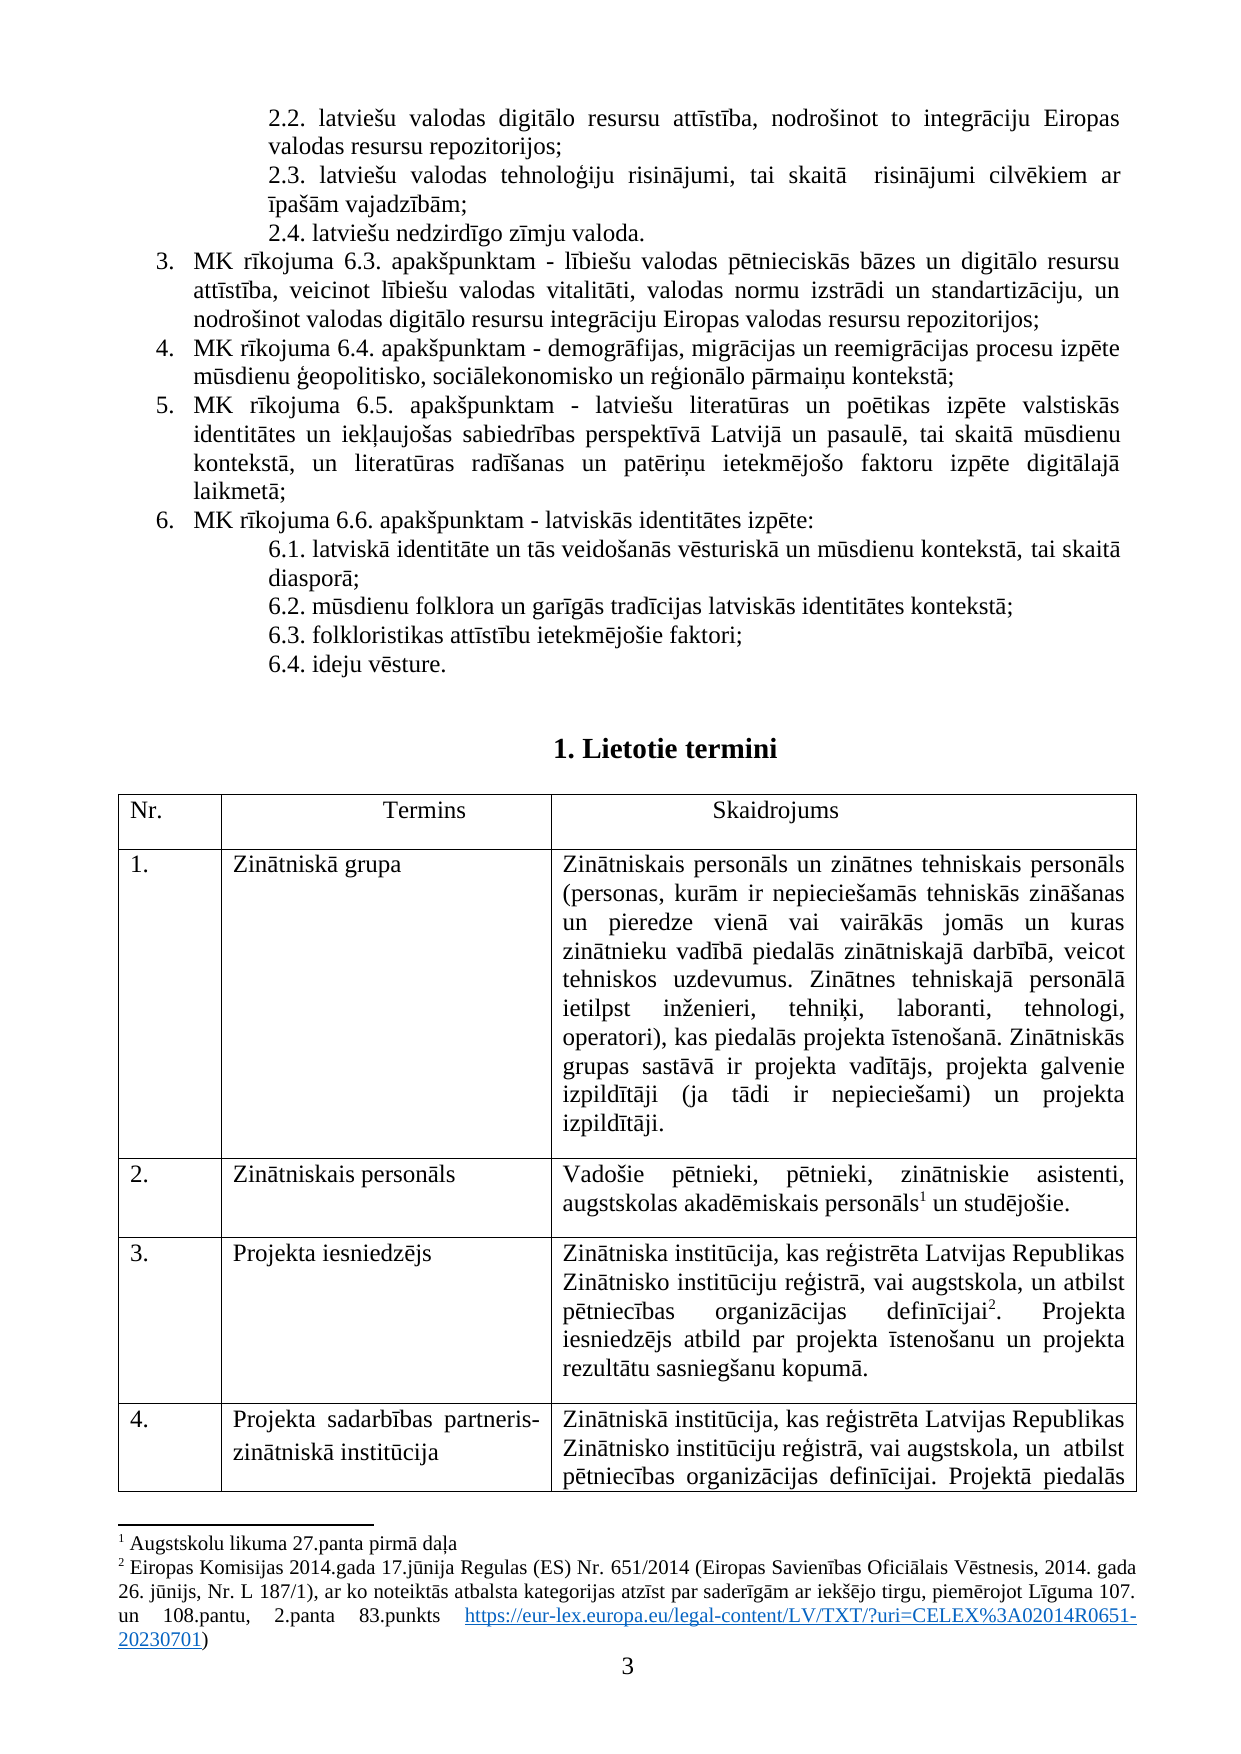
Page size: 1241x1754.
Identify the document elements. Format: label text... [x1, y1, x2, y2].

list 2.2. latviešu valodas digitālo resursu attīstība, nodrošinot to integrāciju Eiropas valodas resursu repozitorijos; [268, 103, 1121, 160]
list MK rīkojuma 6.3. apakšpunktam - lībiešu valodas pētnieciskās bāzes un digitālo resursu attīstība, veicinot lībiešu valodas vitalitāti, valodas normu izstrādi un standartizāciju, un nodrošinot valodas digitālo resursu integrāciju Eiropas valodas resursu repozitorijos; [156, 246, 1121, 333]
table_cell Zinātniskais personāls [222, 1159, 551, 1237]
list 6.2. mūsdienu folklora un garīgās tradīcijas latviskās identitātes kontekstā; [268, 591, 1121, 620]
table_header Termins [222, 795, 551, 848]
table_cell 4. [119, 1404, 221, 1491]
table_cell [552, 1404, 1136, 1491]
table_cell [222, 1404, 551, 1491]
list MK rīkojuma 6.4. apakšpunktam - demogrāfijas, migrācijas un reemigrācijas procesu izpēte mūsdienu ģeopolitisko, sociālekonomisko un reģionālo pārmaiņu kontekstā; [156, 333, 1121, 390]
list 6.4. ideju vēsture. [268, 649, 1121, 678]
table_header Nr. [119, 795, 221, 848]
table_header Skaidrojums [552, 795, 1136, 848]
table_cell Zinātniskais personāls un zinātnes tehniskais personāls (personas, kurām ir nepieciešamās tehniskās zināšanas un pieredze vienā vai vairākās jomās un kuras zinātnieku vadībā piedalās zinātniskajā darbībā, veicot tehniskos uzdevumus. Zinātnes tehniskajā personālā ietilpst inženieri, tehniķi, laboranti, tehnologi, operatori), kas piedalās projekta īstenošanā. Zinātniskās grupas sastāvā ir projekta vadītājs, projekta galvenie izpildītāji (ja tādi ir nepieciešami) un projekta izpildītāji. [552, 850, 1136, 1158]
list MK rīkojuma 6.5. apakšpunktam - latviešu literatūras un poētikas izpēte valstiskās identitātes un iekļaujošas sabiedrības perspektīvā Latvijā un pasaulē, tai skaitā mūsdienu kontekstā, un literatūras radīšanas un patēriņu ietekmējošo faktoru izpēte digitālajā laikmetā; [156, 390, 1121, 505]
table_cell Zinātniskā grupa [222, 850, 551, 1158]
subtitle 1. Lietotie termini [118, 731, 1137, 765]
list 6.1. latviskā identitāte un tās veidošanās vēsturiskā un mūsdienu kontekstā, tai skaitā diasporā; [268, 534, 1121, 591]
list 2.4. latviešu nedzirdīgo zīmju valoda. [268, 218, 1121, 246]
table_cell 3. [119, 1238, 221, 1403]
list 6.3. folkloristikas attīstību ietekmējošie faktori; [268, 620, 1121, 649]
list MK rīkojuma 6.6. apakšpunktam - latviskās identitātes izpēte: [156, 505, 1121, 534]
table_cell Projekta iesniedzējs [222, 1238, 551, 1403]
table_cell 1. [119, 850, 221, 1158]
table_cell 2. [119, 1159, 221, 1237]
list 2.3. latviešu valodas tehnoloģiju risinājumi, tai skaitā risinājumi cilvēkiem ar īpašām vajadzībām; [268, 160, 1121, 218]
table_cell Zinātniska institūcija, kas reģistrēta Latvijas Republikas Zinātnisko institūciju reģistrā, vai augstskola, un atbilst pētniecības organizācijas definīcijai. Projekta iesniedzējs atbild par projekta īstenošanu un projekta rezultātu sasniegšanu kopumā. [552, 1238, 1136, 1403]
table_cell Vadošie pētnieki, pētnieki, zinātniskie asistenti, augstskolas akadēmiskais personāls un studējošie. [552, 1159, 1136, 1237]
